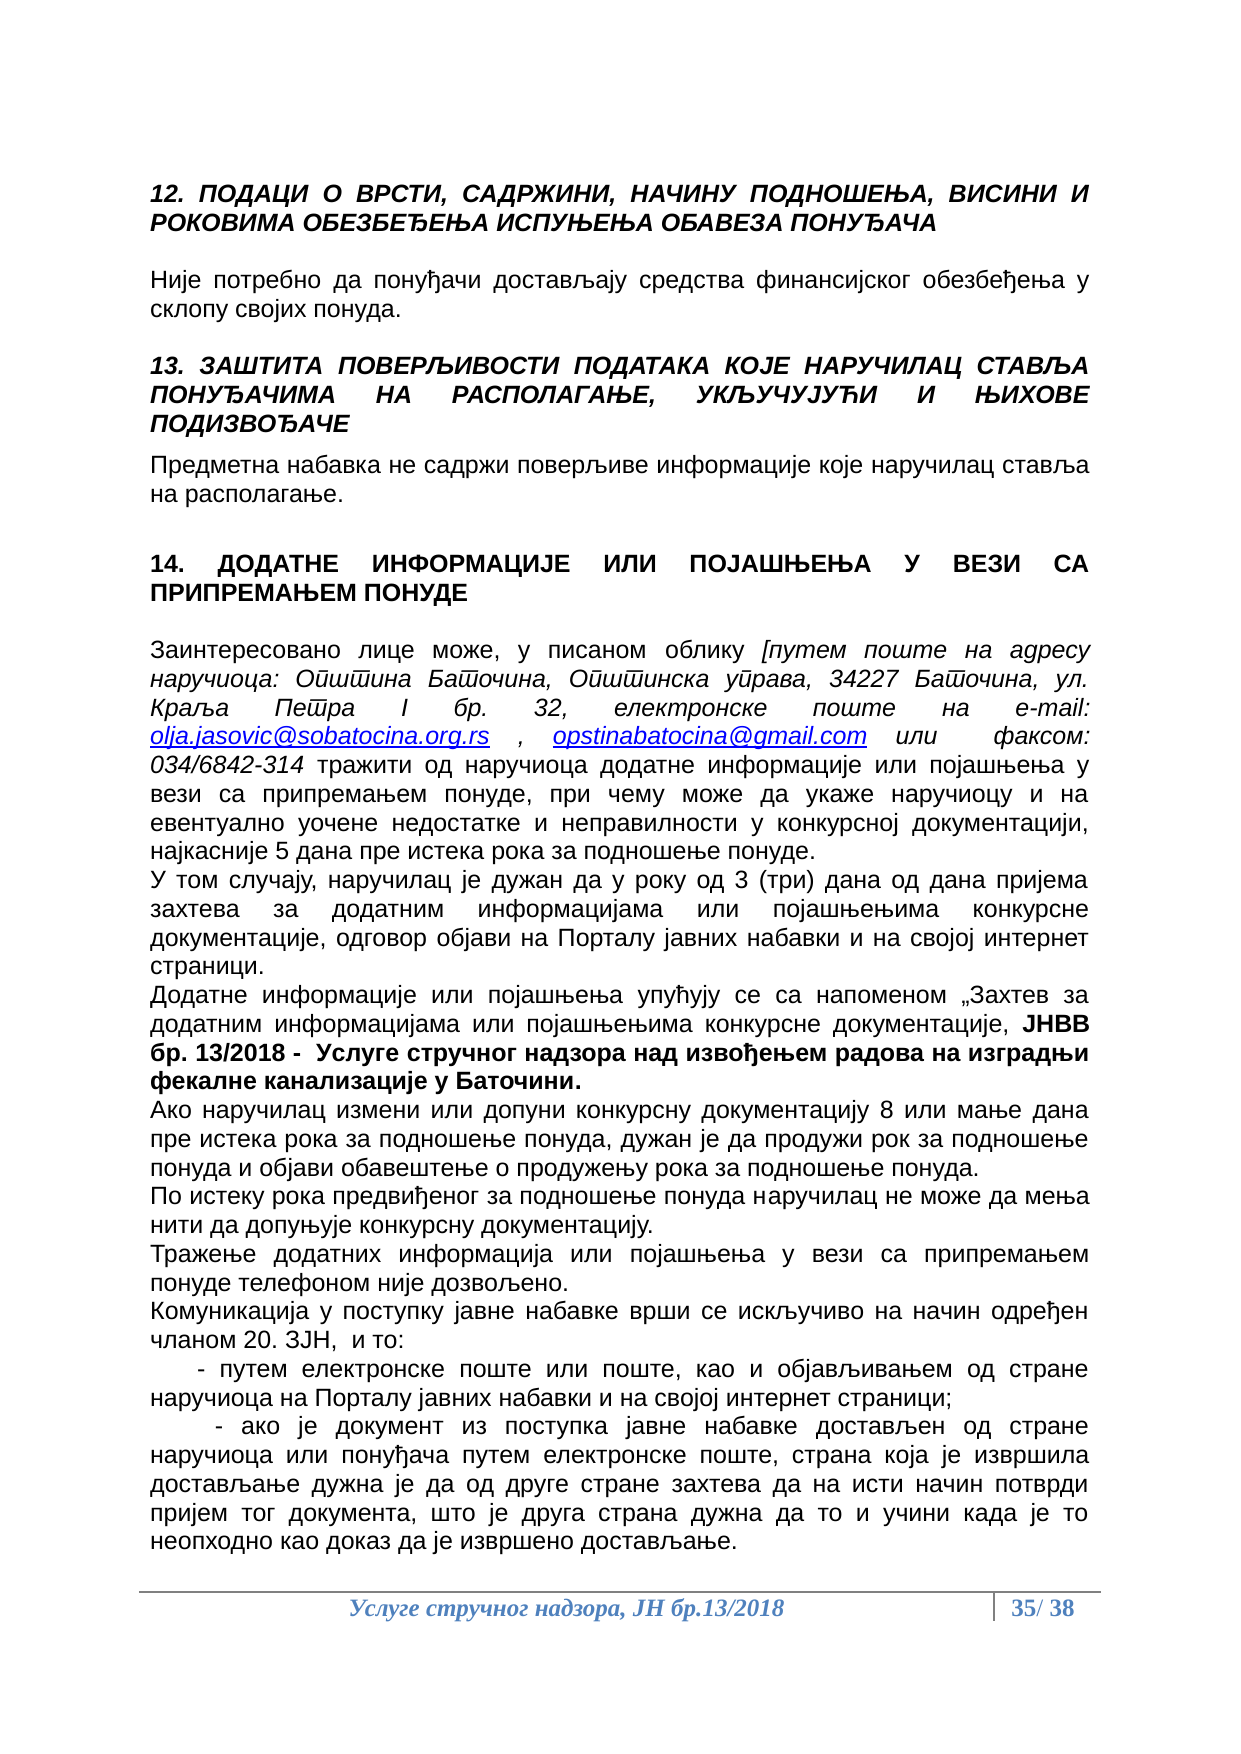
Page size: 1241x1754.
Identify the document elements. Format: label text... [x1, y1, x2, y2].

text 12. ПОДАЦИ О ВРСТИ, САДРЖИНИ, НАЧИНУ ПОДНОШЕЊА, ВИСИНИ И РОКОВИМА ОБЕЗБЕЂЕЊА ИСПУЊЕЊА ОБАВЕЗА ПОНУЂАЧА [150, 179, 1090, 236]
text 14. ДОДАТНЕ ИНФОРМАЦИЈЕ ИЛИ ПОЈАШЊЕЊА У ВЕЗИ СА ПРИПРЕМАЊЕМ ПОНУДЕ [150, 549, 1090, 606]
text Предметна набавка не садржи поверљиве информације које наручилац ставља на располагање. [150, 450, 1090, 507]
text Није потребно да понуђачи достављају средства финансијског обезбеђења у склопу својих понуда. [150, 265, 1090, 322]
text Ако наручилац измени или допуни конкурсну документацију 8 или мање дана пре истека рока за подношење понуда, дужан је да продужи рок за подношење понуда и објави обавештење о продужењу рока за подношење понуда. [150, 1095, 1090, 1181]
text Додатне информације или појашњења упућују се са напоменом „Захтев за додатним информацијама или појашњењима конкурсне документације, ЈНВВ бр. 13/2018 - Услуге стручног надзора над извођењем радова на изградњи фекалне канализације у Баточини. [150, 980, 1090, 1095]
text Тражење додатних информација или појашњења у вези са припремањем понуде телефоном није дозвољено. [150, 1239, 1090, 1296]
text - путем електронске поште или поште, као и објављивањем од стране наручиоца на Порталу јавних набавки и на својој интернет страници; [150, 1354, 1090, 1411]
text Заинтересовано лице може, у писаном облику [путем поште на адресу наручиоца: Општина Баточина, Општинска управа, 34227 Баточина, ул. Краља Петра I бр. 32, електронске поште на e-mail: olja.jasovic@sobatocina.org.rs , opstinabatocina@gmail.com или факсом: 034/6842-314 тражити од наручиоца додатне информације или појашњења у вези са припремањем понуде, при чему може да укаже наручиоцу и на евентуално уочене недостатке и неправилности у конкурсној документацији, најкасније 5 дана пре истека рока за подношење понуде. [150, 635, 1090, 865]
text 13. ЗАШТИТА ПОВЕРЉИВОСТИ ПОДАТАКА КОЈЕ НАРУЧИЛАЦ СТАВЉА ПОНУЂАЧИМА НА РАСПОЛАГАЊЕ, УКЉУЧУЈУЋИ И ЊИХОВЕ ПОДИЗВОЂАЧЕ [150, 351, 1090, 437]
text - ако је документ из поступка јавне набавке достављен од стране наручиоца или понуђача путем електронске поште, страна која је извршила достављање дужна је да од друге стране захтева да на исти начин потврди пријем тог документа, што је друга страна дужна да то и учини када је то неопходно као доказ да је извршено достављање. [150, 1411, 1090, 1555]
text Комуникација у поступку јавне набавке врши се искључиво на начин одређен чланом 20. ЗЈН, и то: [150, 1296, 1090, 1354]
text По истеку рока предвиђеног за подношење понуда наручилац не може да мења нити да допуњује конкурсну документацију. [150, 1181, 1090, 1239]
text У том случају, наручилац је дужан да у року од 3 (три) дана од дана пријема захтева за додатним информацијама или појашњењима конкурсне документације, одговор објави на Порталу јавних набавки и на својој интернет страници. [150, 865, 1090, 980]
